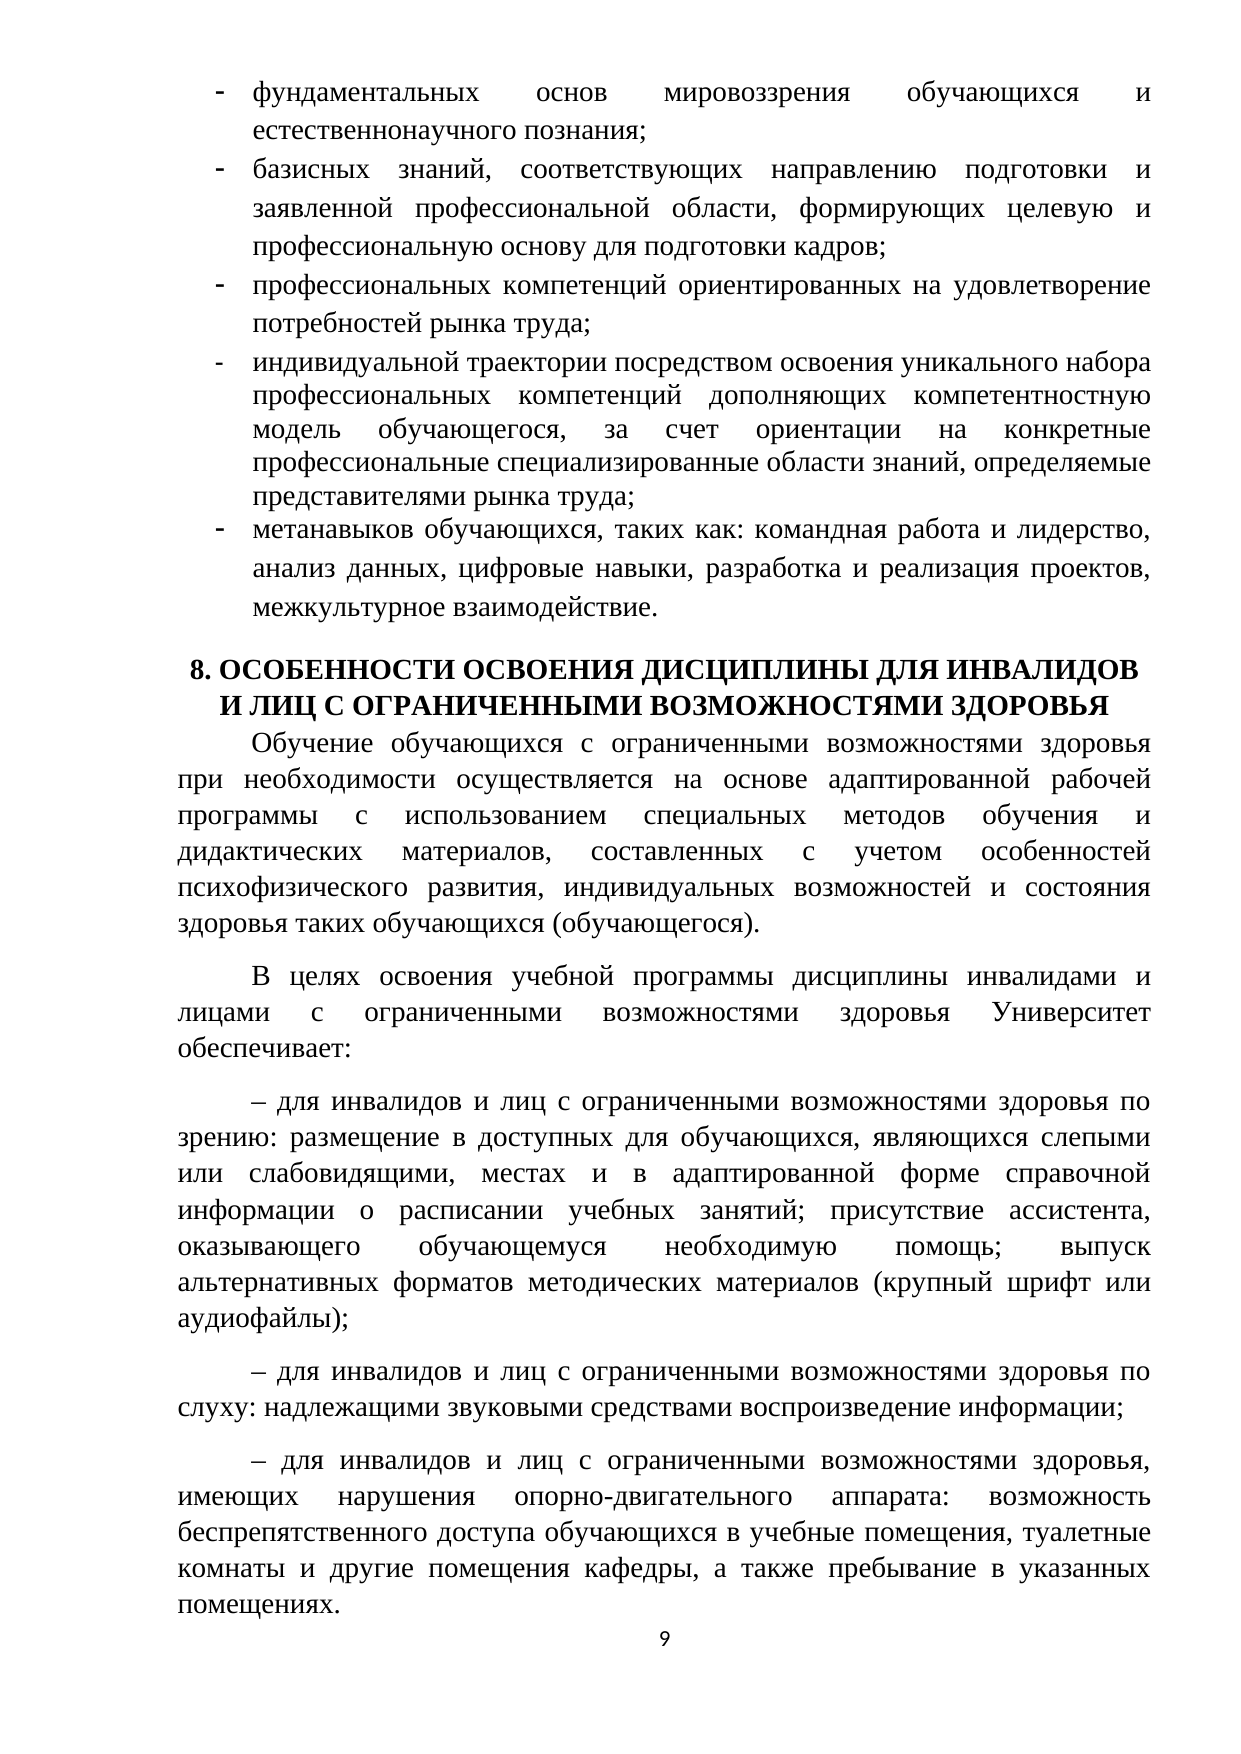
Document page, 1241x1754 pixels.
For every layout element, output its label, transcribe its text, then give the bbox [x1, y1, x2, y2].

list базисных знаний, соответствующих направлению подготовки и заявленной профессиональной области, формирующих целевую и профессиональную основу для подготовки кадров; [215, 151, 1152, 262]
text Обучение обучающихся с ограниченными возможностями здоровья при необходимости осуществляется на основе адаптированной рабочей программы с использованием специальных методов обучения и дидактических материалов, составленных с учетом особенностей психофизического развития, индивидуальных возможностей и состояния здоровья таких обучающихся (обучающегося). [177, 725, 1152, 939]
list индивидуальной траектории посредством освоения уникального набора профессиональных компетенций дополняющих компетентностную модель обучающегося, за счет ориентации на конкретные профессиональные специализированные области знаний, определяемые представителями рынка труда; [215, 344, 1152, 512]
subtitle 8. ОСОБЕННОСТИ ОСВОЕНИЯ ДИСЦИПЛИНЫ ДЛЯ ИНВАЛИДОВ И ЛИЦ С ОГРАНИЧЕННЫМИ ВОЗМОЖНОСТЯМИ ЗДОРОВЬЯ [177, 652, 1152, 722]
text – для инвалидов и лиц с ограниченными возможностями здоровья по слуху: надлежащими звуковыми средствами воспроизведение информации; [177, 1353, 1152, 1423]
list метанавыков обучающихся, таких как: командная работа и лидерство, анализ данных, цифровые навыки, разработка и реализация проектов, межкультурное взаимодействие. [215, 512, 1152, 622]
text – для инвалидов и лиц с ограниченными возможностями здоровья по зрению: размещение в доступных для обучающихся, являющихся слепыми или слабовидящими, местах и в адаптированной форме справочной информации о расписании учебных занятий; присутствие ассистента, оказывающего обучающемуся необходимую помощь; выпуск альтернативных форматов методических материалов (крупный шрифт или аудиофайлы); [177, 1083, 1152, 1334]
list профессиональных компетенций ориентированных на удовлетворение потребностей рынка труда; [215, 267, 1152, 339]
text – для инвалидов и лиц с ограниченными возможностями здоровья, имеющих нарушения опорно-двигательного аппарата: возможность беспрепятственного доступа обучающихся в учебные помещения, туалетные комнаты и другие помещения кафедры, а также пребывание в указанных помещениях. [177, 1442, 1152, 1620]
text В целях освоения учебной программы дисциплины инвалидами и лицами с ограниченными возможностями здоровья Университет обеспечивает: [177, 958, 1152, 1064]
list фундаментальных основ мировоззрения обучающихся и естественнонаучного познания; [215, 74, 1152, 146]
